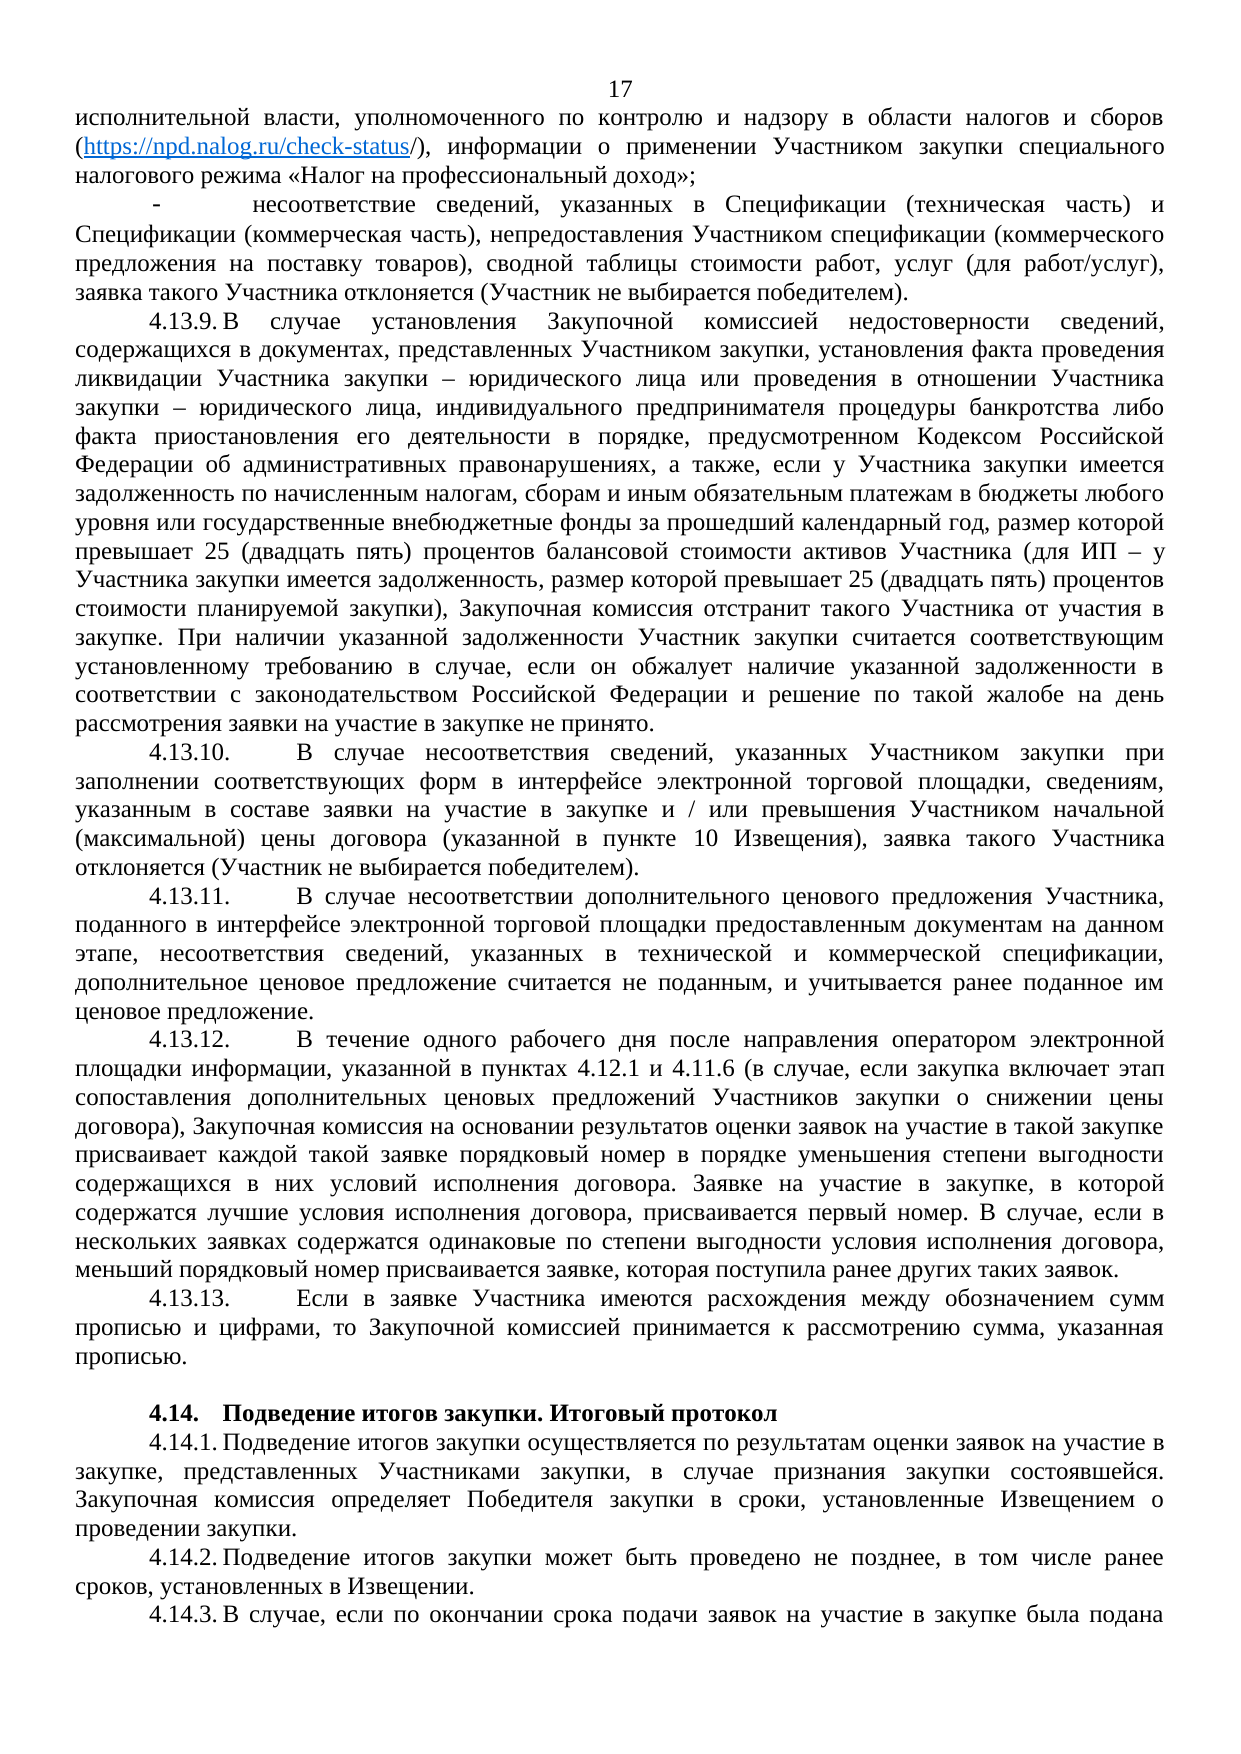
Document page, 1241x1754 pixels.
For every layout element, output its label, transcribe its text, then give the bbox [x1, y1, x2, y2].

list несоответствие сведений, указанных в Спецификации (техническая часть) и Спецификации (коммерческая часть), непредоставления Участником спецификации (коммерческого предложения на поставку товаров), сводной таблицы стоимости работ, услуг (для работ/услуг), заявка такого Участника отклоняется (Участник не выбирается победителем). [75, 189, 1165, 306]
list Подведение итогов закупки осуществляется по результатам оценки заявок на участие в закупке, представленных Участниками закупки, в случае признания закупки состоявшейся. Закупочная комиссия определяет Победителя закупки в сроки, установленные Извещением о проведении закупки. [75, 1427, 1165, 1542]
list Подведение итогов закупки. Итоговый протокол [75, 1398, 1165, 1427]
list В случае несоответствии дополнительного ценового предложения Участника, поданного в интерфейсе электронной торговой площадки предоставленным документам на данном этапе, несоответствия сведений, указанных в технической и коммерческой спецификации, дополнительное ценовое предложение считается не поданным, и учитывается ранее поданное им ценовое предложение. [75, 881, 1165, 1024]
list В случае несоответствия сведений, указанных Участником закупки при заполнении соответствующих форм в интерфейсе электронной торговой площадки, сведениям, указанным в составе заявки на участие в закупке и / или превышения Участником начальной (максимальной) цены договора (указанной в пункте 10 Извещения), заявка такого Участника отклоняется (Участник не выбирается победителем). [75, 737, 1165, 881]
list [75, 102, 1165, 189]
list Если в заявке Участника имеются расхождения между обозначением сумм прописью и цифрами, то Закупочной комиссией принимается к рассмотрению сумма, указанная прописью. [75, 1283, 1165, 1369]
list В течение одного рабочего дня после направления оператором электронной площадки информации, указанной в пунктах 4.12.1 и 4.11.6 (в случае, если закупка включает этап сопоставления дополнительных ценовых предложений Участников закупки о снижении цены договора), Закупочная комиссия на основании результатов оценки заявок на участие в такой закупке присваивает каждой такой заявке порядковый номер в порядке уменьшения степени выгодности содержащихся в них условий исполнения договора. Заявке на участие в закупке, в которой содержатся лучшие условия исполнения договора, присваивается первый номер. В случае, если в нескольких заявках содержатся одинаковые по степени выгодности условия исполнения договора, меньший порядковый номер присваивается заявке, которая поступила ранее других таких заявок. [75, 1024, 1165, 1283]
list В случае установления Закупочной комиссией недостоверности сведений, содержащихся в документах, представленных Участником закупки, установления факта проведения ликвидации Участника закупки – юридического лица или проведения в отношении Участника закупки – юридического лица, индивидуального предпринимателя процедуры банкротства либо факта приостановления его деятельности в порядке, предусмотренном Кодексом Российской Федерации об административных правонарушениях, а также, если у Участника закупки имеется задолженность по начисленным налогам, сборам и иным обязательным платежам в бюджеты любого уровня или государственные внебюджетные фонды за прошедший календарный год, размер которой превышает 25 (двадцать пять) процентов балансовой стоимости активов Участника (для ИП – у Участника закупки имеется задолженность, размер которой превышает 25 (двадцать пять) процентов стоимости планируемой закупки), Закупочная комиссия отстранит такого Участника от участия в закупке. При наличии указанной задолженности Участник закупки считается соответствующим установленному требованию в случае, если он обжалует наличие указанной задолженности в соответствии с законодательством Российской Федерации и решение по такой жалобе на день рассмотрения заявки на участие в закупке не принято. [75, 306, 1165, 737]
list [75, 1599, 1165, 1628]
list Подведение итогов закупки может быть проведено не позднее, в том числе ранее сроков, установленных в Извещении. [75, 1542, 1165, 1599]
